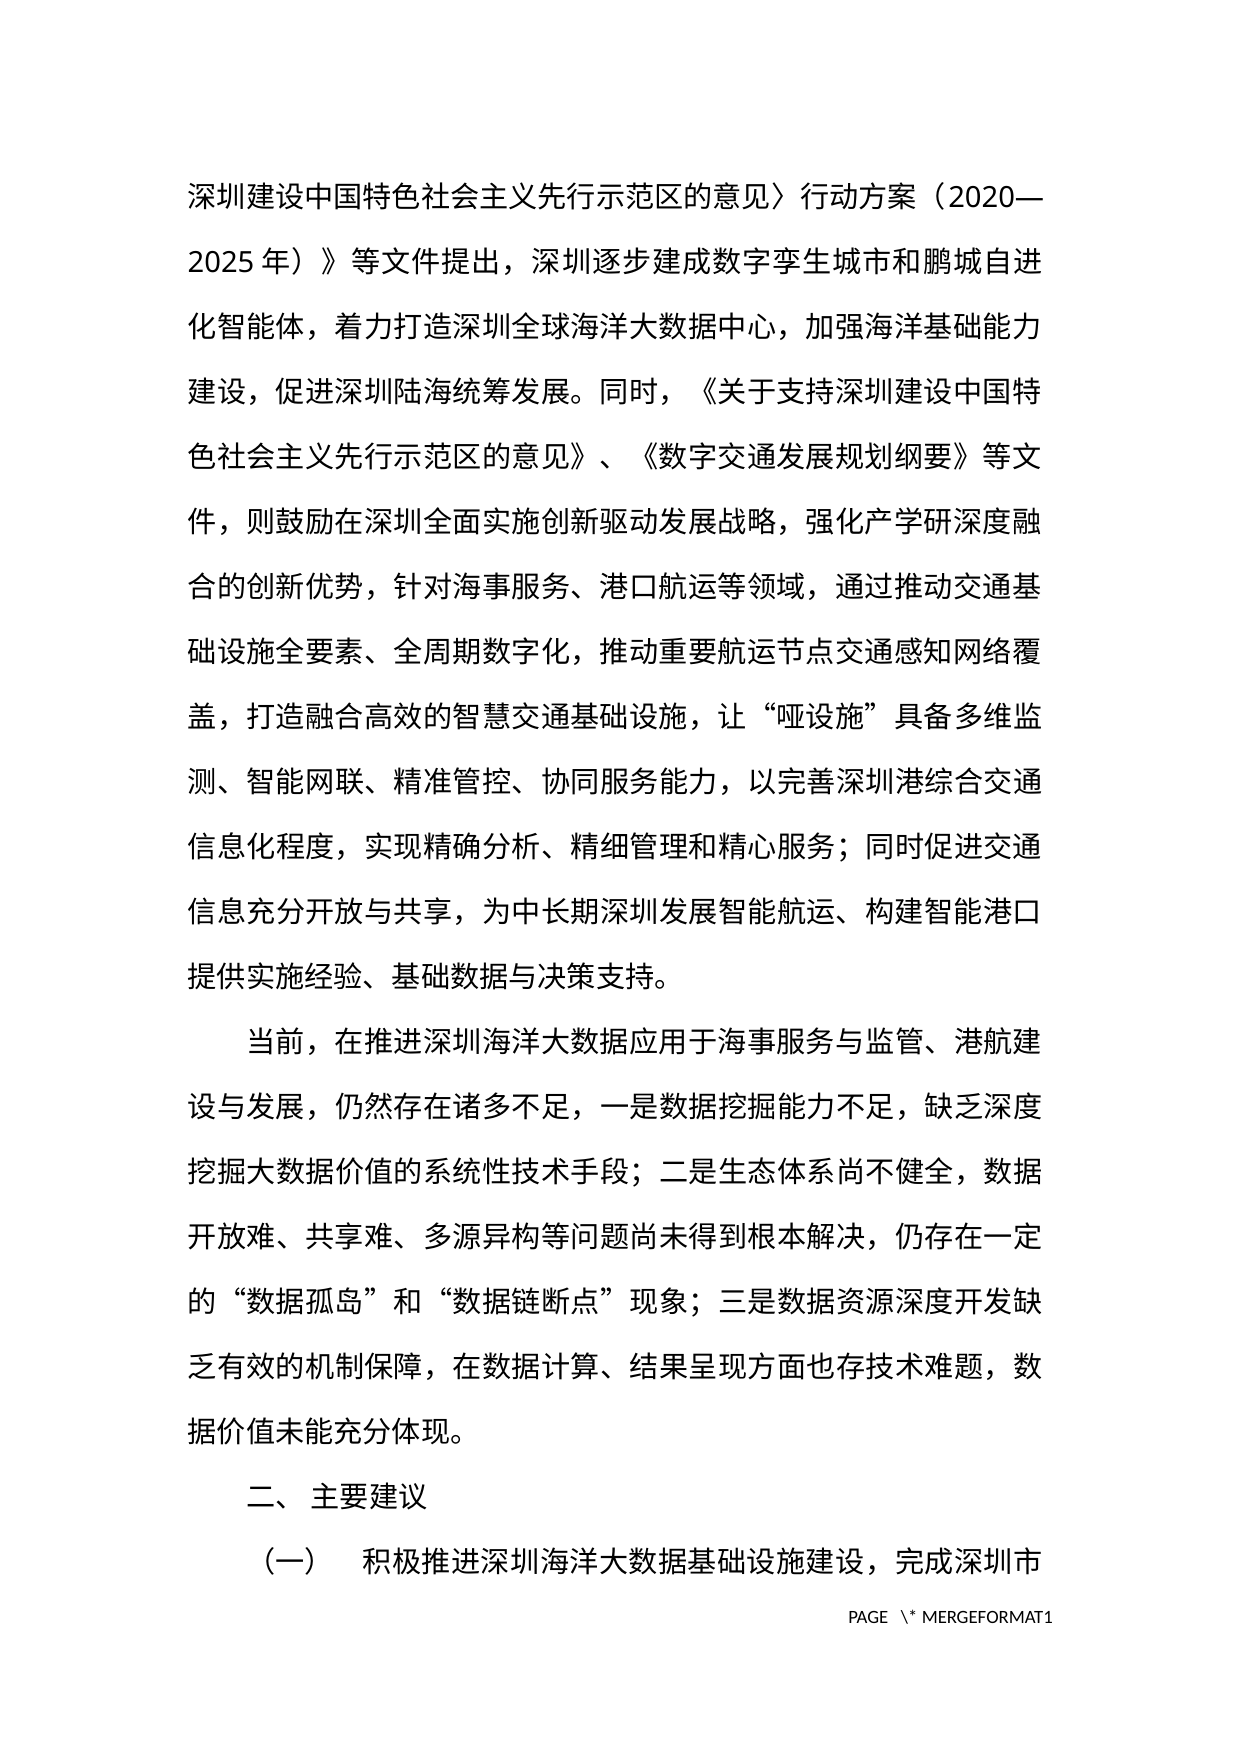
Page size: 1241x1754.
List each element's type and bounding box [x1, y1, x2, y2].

table_cell [188, 162, 1044, 1592]
